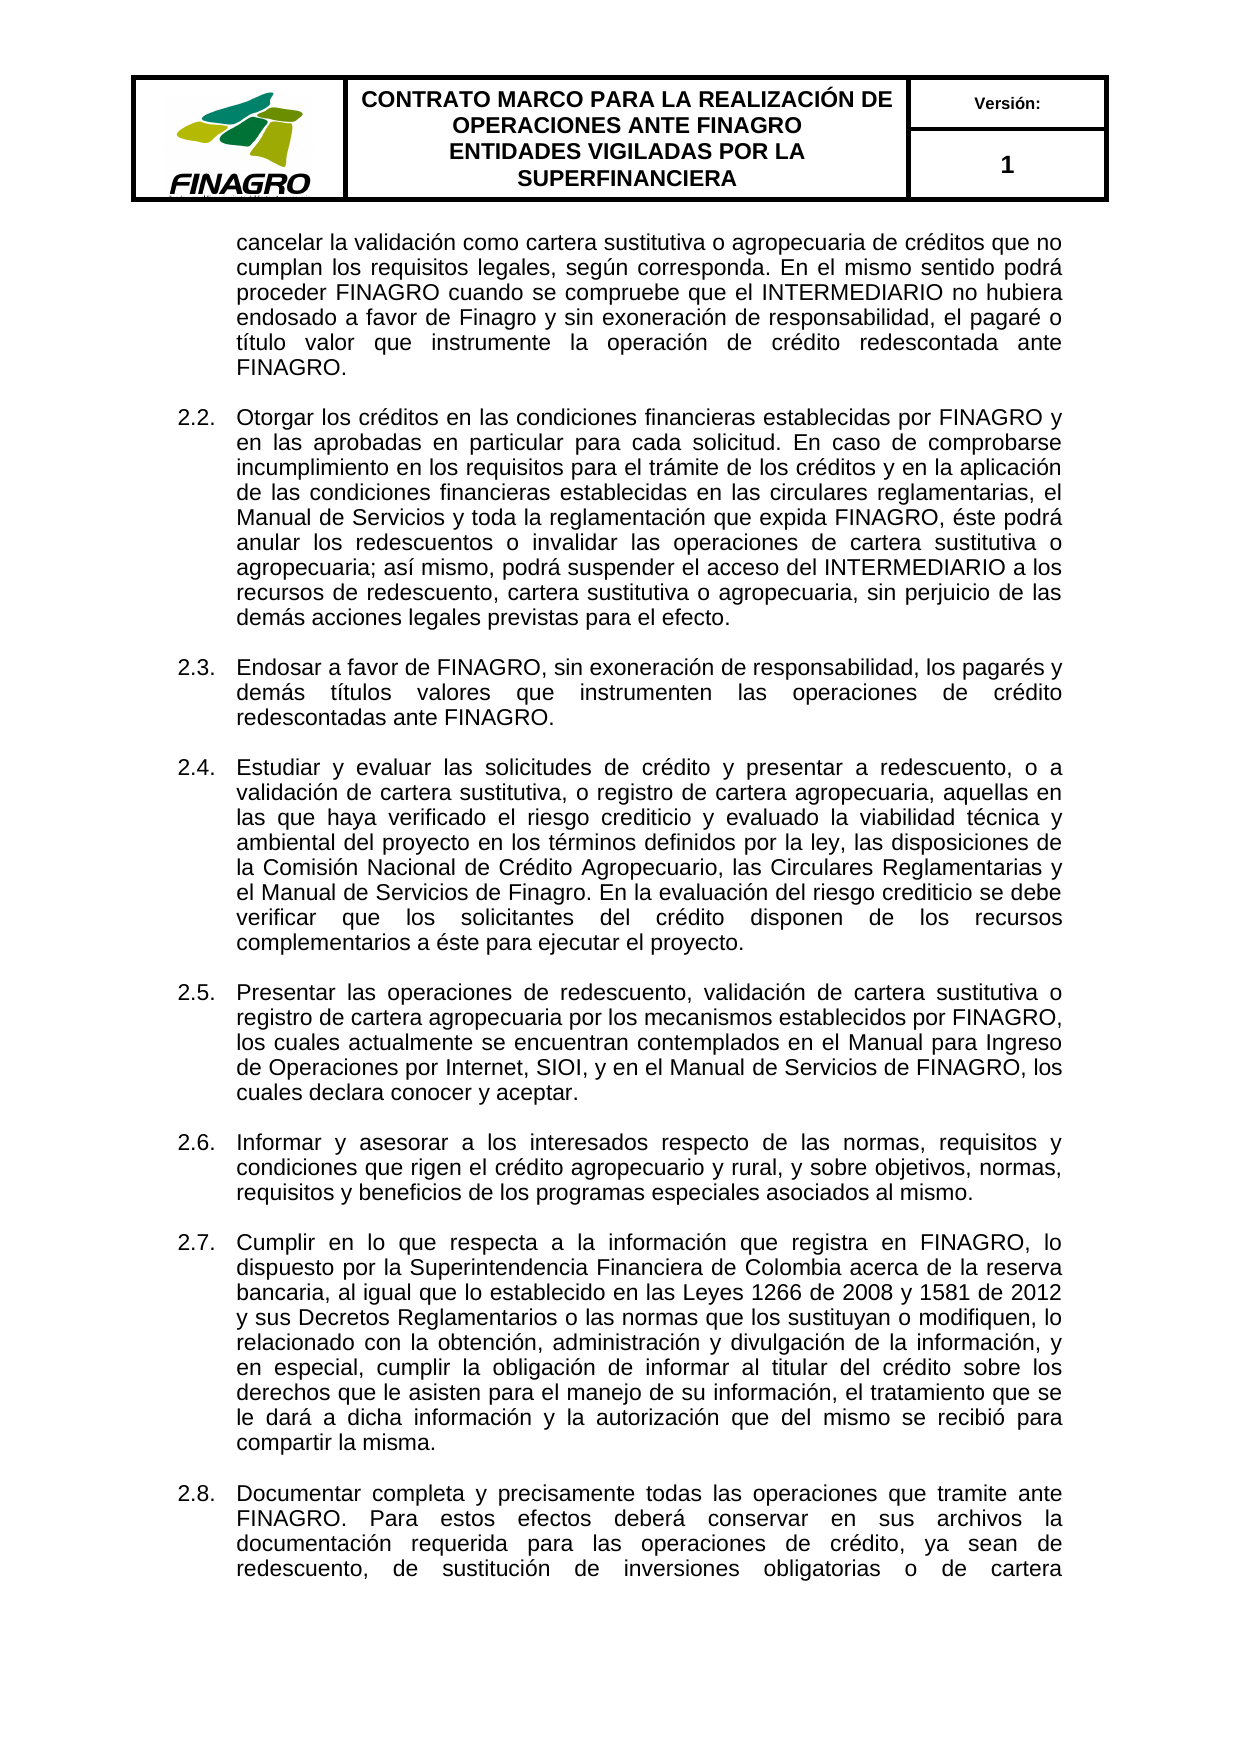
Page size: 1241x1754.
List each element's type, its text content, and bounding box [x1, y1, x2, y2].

list Cumplir en lo que respecta a la información que registra en FINAGRO, lo dispuesto por la Superintendencia Financiera de Colombia acerca de la reserva bancaria, al igual que lo establecido en las Leyes 1266 de 2008 y 1581 de 2012 y sus Decretos Reglamentarios o las normas que los sustituyan o modifiquen, lo relacionado con la obtención, administración y divulgación de la información, y en especial, cumplir la obligación de informar al titular del crédito sobre los derechos que le asisten para el manejo de su información, el tratamiento que se le dará a dicha información y la autorización que del mismo se recibió para compartir la misma. [177, 1230, 1063, 1455]
list Estudiar y evaluar las solicitudes de crédito y presentar a redescuento, o a validación de cartera sustitutiva, o registro de cartera agropecuaria, aquellas en las que haya verificado el riesgo crediticio y evaluado la viabilidad técnica y ambiental del proyecto en los términos definidos por la ley, las disposiciones de de Crédito Agropecuario, las Circulares Reglamentarias y el Manual de Servicios de Finagro. En la evaluación del riesgo crediticio se debe verificar que los solicitantes del crédito disponen de los recursos complementarios a éste para ejecutar el proyecto. [177, 755, 1063, 955]
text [236, 230, 1063, 380]
list Otorgar los créditos en las condiciones financieras establecidas por FINAGRO y en las aprobadas en particular para cada solicitud. En caso de comprobarse incumplimiento en los requisitos para el trámite de los créditos y en la aplicación de las condiciones financieras establecidas en las circulares reglamentarias, el Manual de Servicios y toda la reglamentación que expida FINAGRO, éste podrá anular los redescuentos o invalidar las operaciones de cartera sustitutiva o agropecuaria; así mismo, podrá suspender el acceso del INTERMEDIARIO a los recursos de redescuento, cartera sustitutiva o agropecuaria, sin perjuicio de las demás acciones legales previstas para el efecto. [177, 405, 1063, 630]
list Presentar las operaciones de redescuento, validación de cartera sustitutiva o registro de cartera agropecuaria por los mecanismos establecidos por FINAGRO, los cuales actualmente se encuentran contemplados en el Manual para Ingreso de Operaciones por Internet, SIOI, y en el Manual de Servicios de FINAGRO, los cuales declara conocer y aceptar. [177, 980, 1063, 1105]
list Endosar a favor de FINAGRO, sin exoneración de responsabilidad, los pagarés y demás títulos valores que instrumenten las operaciones de crédito redescontadas ante FINAGRO. [177, 655, 1063, 730]
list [177, 1482, 1063, 1582]
list Informar y asesorar a los interesados respecto de las normas, requisitos y condiciones que rigen el crédito agropecuario y rural, y sobre objetivos, normas, requisitos y beneficios de los programas especiales asociados al mismo. [177, 1130, 1063, 1205]
